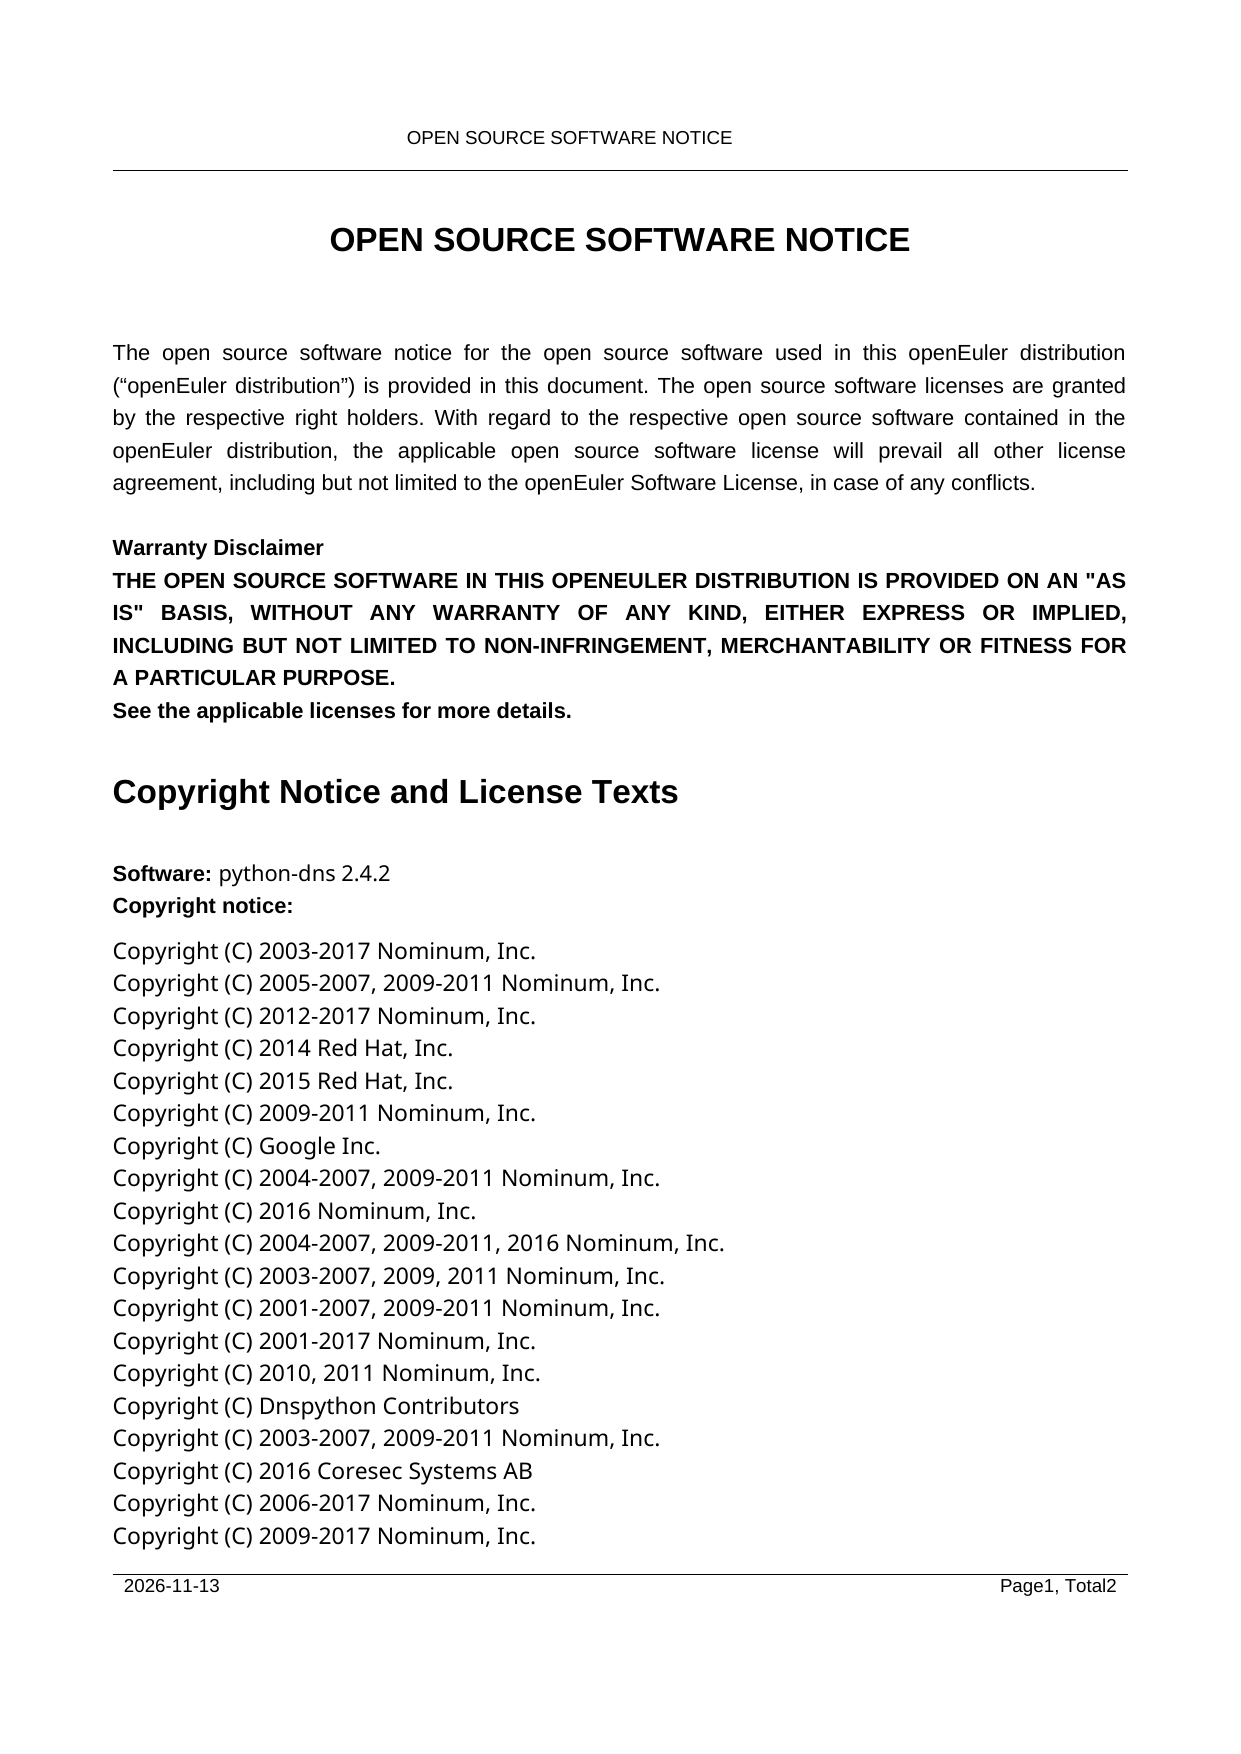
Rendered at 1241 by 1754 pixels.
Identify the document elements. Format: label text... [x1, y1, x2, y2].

text THE OPEN SOURCE SOFTWARE IN THIS OPENEULER DISTRIBUTION IS PROVIDED ON AN "AS IS" BASIS, WITHOUT ANY WARRANTY OF ANY KIND, EITHER EXPRESS OR IMPLIED, INCLUDING BUT NOT LIMITED TO NON-INFRINGEMENT, MERCHANTABILITY OR FITNESS FOR A PARTICULAR PURPOSE. See the applicable licenses for more details. [112, 564, 1128, 726]
text Copyright notice: [112, 889, 1128, 921]
text OPEN SOURCE SOFTWARE NOTICE [112, 206, 1128, 271]
text Warranty Disclaimer [112, 531, 1128, 564]
text Copyright Notice and License Texts [112, 759, 1128, 824]
title Software: python-dns 2.4.2 [112, 856, 1128, 889]
text The open source software notice for the open source software used in this openEuler distribution (“openEuler distribution”) is provided in this document. The open source software licenses are granted by the respective right holders. With regard to the respective open source software contained in the openEuler distribution, the applicable open source software license will prevail all other license agreement, including but not limited to the openEuler Software License, in case of any conflicts. [112, 336, 1128, 499]
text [112, 934, 1128, 1551]
